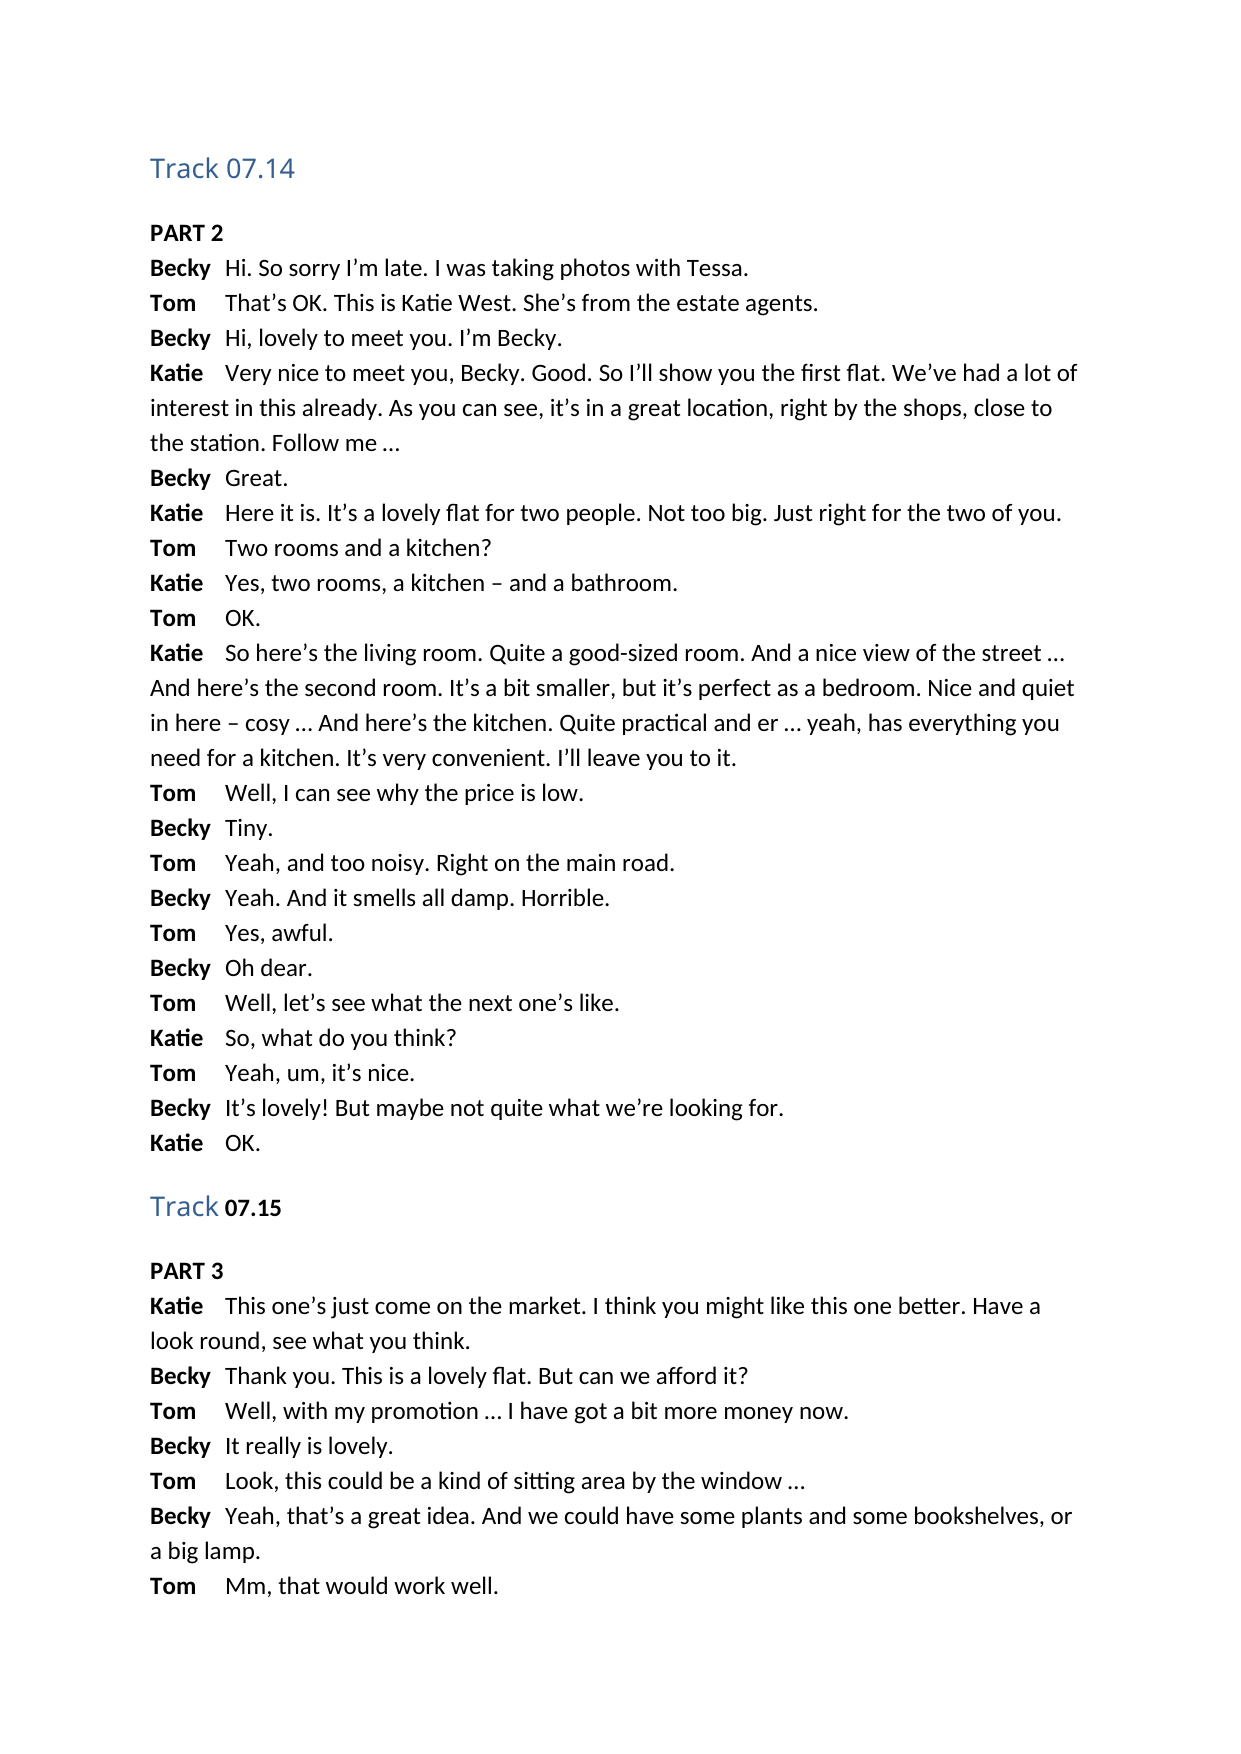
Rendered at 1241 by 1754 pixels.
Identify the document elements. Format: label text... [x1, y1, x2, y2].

text Katie Very nice to meet you, Becky. Good. So I’ll show you the first flat. We’ve had a lot of interest in this already. As you can see, it’s in a great location, right by the shops, close to the station. Follow me … [150, 357, 1090, 458]
text Becky It really is lovely. [150, 1430, 1090, 1460]
text PART 2 [150, 217, 1090, 248]
subtitle Track 07.14 [150, 150, 1090, 187]
text Katie OK. [150, 1127, 1090, 1158]
text Tom That’s OK. This is Katie West. She’s from the estate agents. [150, 287, 1090, 318]
text Becky It’s lovely! But maybe not quite what we’re looking for. [150, 1092, 1090, 1123]
text Tom Well, I can see why the price is low. [150, 777, 1090, 808]
text Tom Yes, awful. [150, 917, 1090, 948]
text Tom Mm, that would work well. [150, 1570, 1090, 1600]
text Katie So here’s the living room. Quite a good-sized room. And a nice view of the street … And here’s the second room. It’s a bit smaller, but it’s perfect as a bedroom. Nice and quiet in here – cosy … And here’s the kitchen. Quite practical and er … yeah, has everything you need for a kitchen. It’s very convenient. I’ll leave you to it. [150, 637, 1090, 773]
text Becky Oh dear. [150, 952, 1090, 983]
text Tom Yeah, um, it’s nice. [150, 1057, 1090, 1088]
text Becky Thank you. This is a lovely flat. But can we afford it? [150, 1360, 1090, 1390]
text Tom Well, with my promotion … I have got a bit more money now. [150, 1395, 1090, 1425]
text Becky Yeah, that’s a great idea. And we could have some plants and some bookshelves, or a big lamp. [150, 1500, 1090, 1565]
subtitle Track 07.15 [150, 1187, 1090, 1224]
text Tom Look, this could be a kind of sitting area by the window … [150, 1465, 1090, 1495]
text Becky Yeah. And it smells all damp. Horrible. [150, 882, 1090, 913]
text Katie Yes, two rooms, a kitchen – and a bathroom. [150, 567, 1090, 598]
text Katie So, what do you think? [150, 1022, 1090, 1053]
text Becky Tiny. [150, 812, 1090, 843]
text Tom Well, let’s see what the next one’s like. [150, 987, 1090, 1018]
text Katie Here it is. It’s a lovely flat for two people. Not too big. Just right for the two of you. [150, 497, 1090, 528]
text Katie This one’s just come on the market. I think you might like this one better. Have a look round, see what you think. [150, 1290, 1090, 1355]
text Tom OK. [150, 602, 1090, 633]
text Becky Hi, lovely to meet you. I’m Becky. [150, 322, 1090, 353]
text Tom Yeah, and too noisy. Right on the main road. [150, 847, 1090, 878]
text Tom Two rooms and a kitchen? [150, 532, 1090, 563]
text Becky Hi. So sorry I’m late. I was taking photos with Tessa. [150, 252, 1090, 283]
text PART 3 [150, 1255, 1090, 1285]
text Becky Great. [150, 462, 1090, 493]
